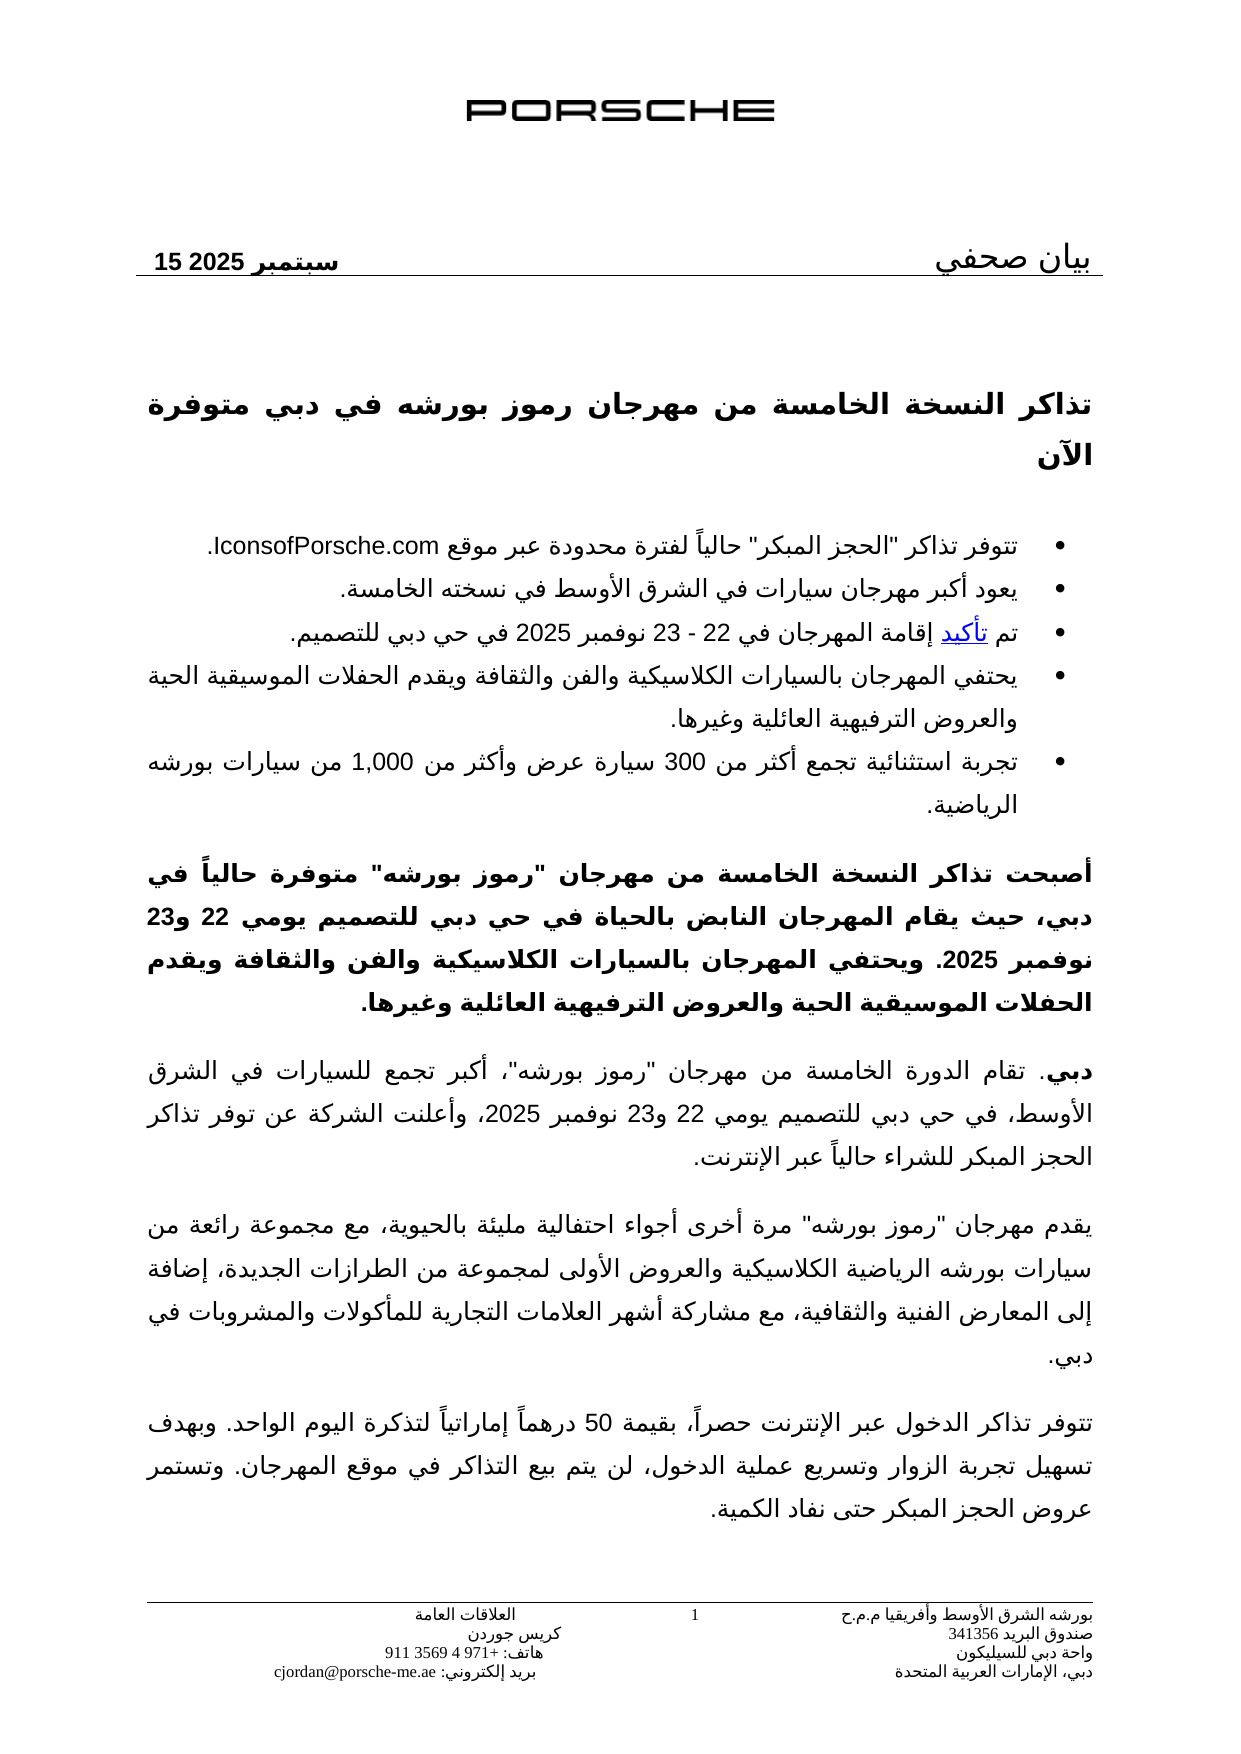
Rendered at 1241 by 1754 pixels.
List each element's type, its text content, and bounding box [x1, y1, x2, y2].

list تم تأكيد إقامة المهرجان في 22 - 23 نوفمبر 2025 في حي دبي للتصميم. [147, 618, 1056, 646]
list تجربة استثنائية تجمع أكثر من 300 سيارة عرض وأكثر من 1,000 من سيارات بورشه الرياضية. [147, 747, 1056, 819]
text أصبحت تذاكر النسخة الخامسة من مهرجان "رموز بورشه" متوفرة حالياً في دبي، حيث يقام المهرجان النابض بالحياة في حي دبي للتصميم يومي 22 و23 نوفمبر 2025. ويحتفي المهرجان بالسيارات الكلاسيكية والفن والثقافة ويقدم الحفلات الموسيقية الحية والعروض الترفيهية العائلية وغيرها. [147, 858, 1093, 1017]
text تذاكر النسخة الخامسة من مهرجان رموز بورشه في دبي متوفرة الآن [147, 387, 1093, 471]
text دبي. تقام الدورة الخامسة من مهرجان "رموز بورشه"، أكبر تجمع للسيارات في الشرق الأوسط، في حي دبي للتصميم يومي 22 و23 نوفمبر 2025، وأعلنت الشركة عن توفر تذاكر الحجز المبكر للشراء حالياً عبر الإنترنت. [147, 1056, 1093, 1171]
list يعود أكبر مهرجان سيارات في الشرق الأوسط في نسخته الخامسة. [147, 574, 1056, 603]
list يحتفي المهرجان بالسيارات الكلاسيكية والفن والثقافة ويقدم الحفلات الموسيقية الحية والعروض الترفيهية العائلية وغيرها. [147, 661, 1056, 733]
picture [465, 100, 775, 121]
list تتوفر تذاكر "الحجز المبكر" حالياً لفترة محدودة عبر موقع IconsofPorsche.com. [147, 531, 1056, 560]
text يقدم مهرجان "رموز بورشه" مرة أخرى أجواء احتفالية مليئة بالحيوية، مع مجموعة رائعة من سيارات بورشه الرياضية الكلاسيكية والعروض الأولى لمجموعة من الطرازات الجديدة، إضافة إلى المعارض الفنية والثقافية، مع مشاركة أشهر العلامات التجارية للمأكولات والمشروبات في دبي. [147, 1210, 1093, 1368]
text تتوفر تذاكر الدخول عبر الإنترنت حصراً، بقيمة 50 درهماً إماراتياً لتذكرة اليوم الواحد. وبهدف تسهيل تجربة الزوار وتسريع عملية الدخول، لن يتم بيع التذاكر في موقع المهرجان. وتستمر عروض الحجز المبكر حتى نفاد الكمية. [147, 1408, 1093, 1523]
